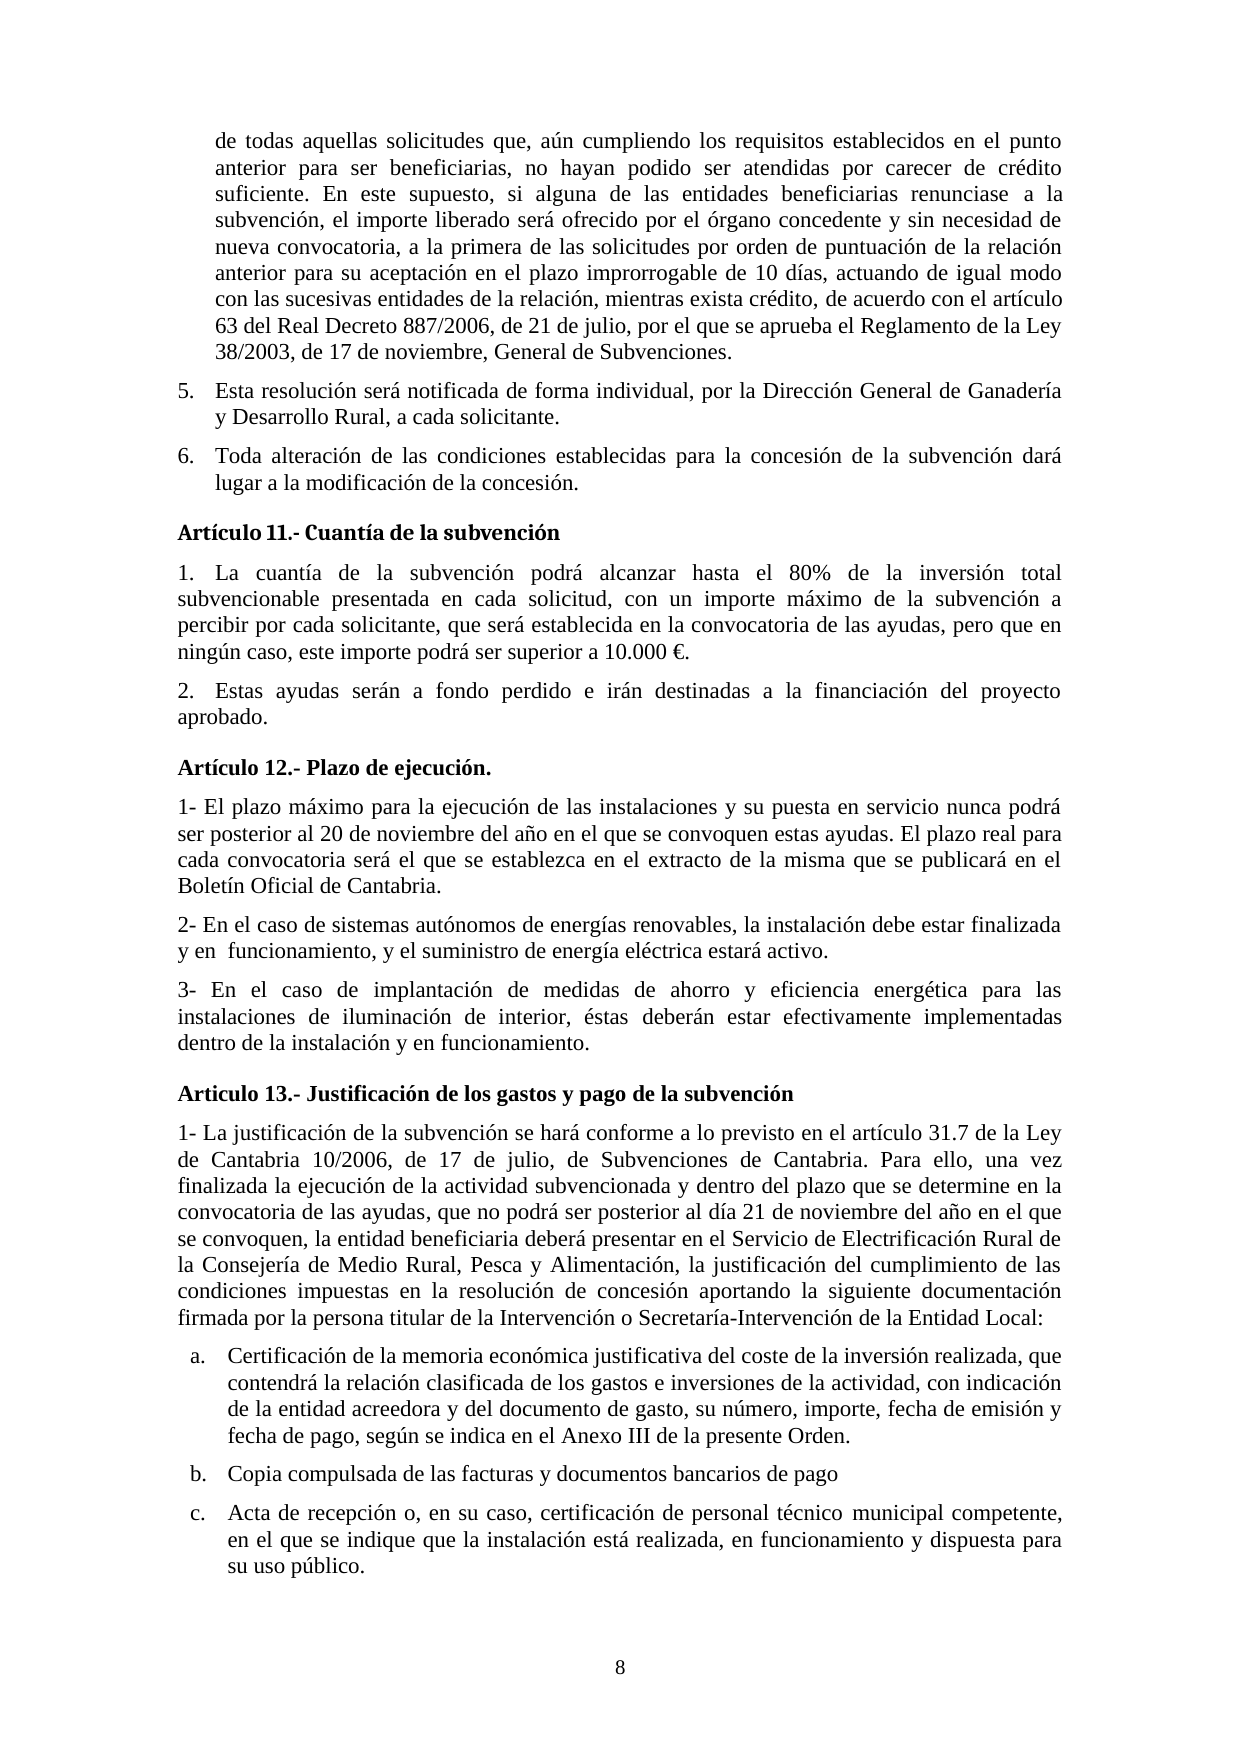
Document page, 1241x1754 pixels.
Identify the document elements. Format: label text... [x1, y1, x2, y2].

text 3- En el caso de implantación de medidas de ahorro y eficiencia energética para las instalaciones de iluminación de interior, éstas deberán estar efectivamente implementadas dentro de la instalación y en funcionamiento. [177, 976, 1063, 1055]
list Estas ayudas serán a fondo perdido e irán destinadas a la financiación del proyecto aprobado. [177, 677, 1063, 729]
list Copia compulsada de las facturas y documentos bancarios de pago [190, 1461, 1063, 1487]
subtitle Artículo 11.- Cuantía de la subvención [177, 520, 1063, 546]
list Acta de recepción o, en su caso, certificación de personal técnico municipal competente, en el que se indique que la instalación está realizada, en funcionamiento y dispuesta para su uso público. [190, 1499, 1063, 1578]
list Certificación de la memoria económica justificativa del coste de la inversión realizada, que contendrá la relación clasificada de los gastos e inversiones de la actividad, con indicación de la entidad acreedora y del documento de gasto, su número, importe, fecha de emisión y fecha de pago, según se indica en el Anexo III de la presente Orden. [190, 1343, 1063, 1448]
text 1- El plazo máximo para la ejecución de las instalaciones y su puesta en servicio nunca podrá ser posterior al 20 de noviembre del año en el que se convoquen estas ayudas. El plazo real para cada convocatoria será el que se establezca en el extracto de la misma que se publicará en el Boletín Oficial de Cantabria. [177, 793, 1063, 899]
text 1- La justificación de la subvención se hará conforme a lo previsto en el artículo 31.7 de la Ley de Cantabria 10/2006, de 17 de julio, de Subvenciones de Cantabria. Para ello, una vez finalizada la ejecución de la actividad subvencionada y dentro del plazo que se determine en la convocatoria de las ayudas, que no podrá ser posterior al día 21 de noviembre del año en el que se convoquen, la entidad beneficiaria deberá presentar en el Servicio de Electrificación Rural de la Consejería de Medio Rural, Pesca y Alimentación, la justificación del cumplimiento de las condiciones impuestas en la resolución de concesión aportando la siguiente documentación firmada por la persona titular de la Intervención o Secretaría-Intervención de la Entidad Local: [177, 1119, 1063, 1330]
list Esta resolución será notificada de forma individual, por la Dirección General de Ganadería y Desarrollo Rural, a cada solicitante. [177, 377, 1063, 430]
text 2- En el caso de sistemas autónomos de energías renovables, la instalación debe estar finalizada y en funcionamiento, y el suministro de energía eléctrica estará activo. [177, 911, 1063, 964]
list La cuantía de la subvención podrá alcanzar hasta el 80% de la inversión total subvencionable presentada en cada solicitud, con un importe máximo de la subvención a percibir por cada solicitante, que será establecida en la convocatoria de las ayudas, pero que en ningún caso, este importe podrá ser superior a 10.000 €. [177, 559, 1063, 664]
list Toda alteración de las condiciones establecidas para la concesión de la subvención dará lugar a la modificación de la concesión. [177, 442, 1063, 495]
text Articulo 13.- Justificación de los gastos y pago de la subvención [177, 1080, 1063, 1107]
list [177, 127, 1063, 364]
text Artículo 12.- Plazo de ejecución. [177, 754, 1063, 781]
